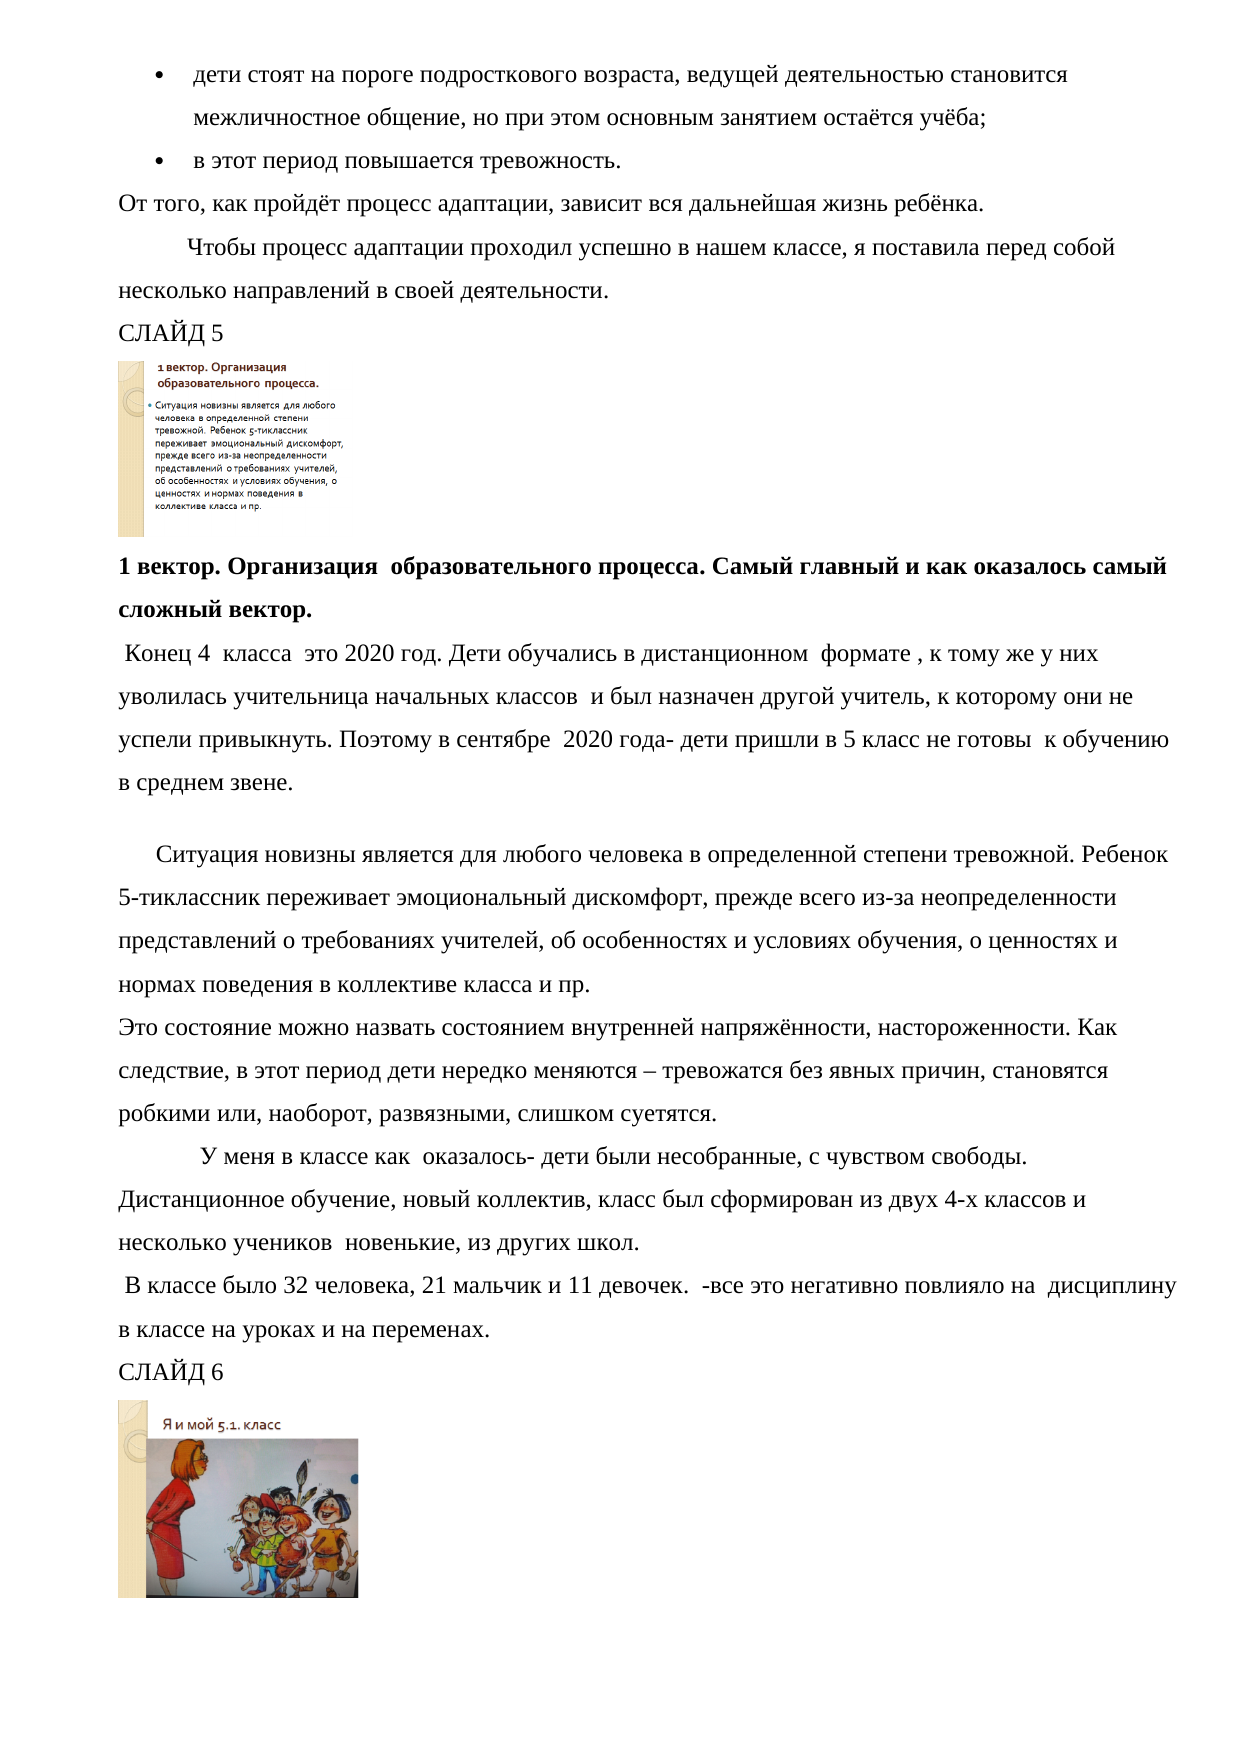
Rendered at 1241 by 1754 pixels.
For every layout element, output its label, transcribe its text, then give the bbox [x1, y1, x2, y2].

text В классе было 32 человека, 21 мальчик и 11 девочек. -все это негативно повлияло на дисциплину в классе на уроках и на переменах. [118, 1271, 1181, 1342]
text Ситуация новизны является для любого человека в определенной степени тревожной. Ребенок 5-тиклассник переживает эмоциональный дискомфорт, прежде всего из-за неопределенности представлений о требованиях учителей, об особенностях и условиях обучения, о ценностях и нормах поведения в коллективе класса и пр. [118, 839, 1181, 997]
picture [118, 361, 353, 537]
picture [118, 1400, 382, 1598]
text Конец 4 класса это 2020 год. Дети обучались в дистанционном формате , к тому же у них уволилась учительница начальных классов и был назначен другой учитель, к которому они не успели привыкнуть. Поэтому в сентябре 2020 года- дети пришли в 5 класс не готовы к обучению в среднем звене. [118, 638, 1181, 796]
text 1 вектор. Организация образовательного процесса. Самый главный и как оказалось самый сложный вектор. [118, 551, 1181, 623]
text Чтобы процесс адаптации проходил успешно в нашем классе, я поставила перед собой несколько направлений в своей деятельности. [118, 232, 1181, 303]
text Это состояние можно назвать состоянием внутренней напряжённости, настороженности. Как следствие, в этот период дети нередко меняются – тревожатся без явных причин, становятся робкими или, наоборот, развязными, слишком суетятся. [118, 1012, 1181, 1127]
list в этот период повышается тревожность. [156, 145, 1181, 174]
text От того, как пройдёт процесс адаптации, зависит вся дальнейшая жизнь ребёнка. [118, 188, 1181, 217]
list дети стоят на пороге подросткового возраста, ведущей деятельностью становится межличностное общение, но при этом основным занятием остаётся учёба; [156, 59, 1181, 131]
text У меня в классе как оказалось- дети были несобранные, с чувством свободы. Дистанционное обучение, новый коллектив, класс был сформирован из двух 4-х классов и несколько учеников новенькие, из других школ. [118, 1141, 1181, 1256]
text СЛАЙД 5 [118, 318, 1181, 347]
text СЛАЙД 6 [118, 1357, 1181, 1386]
